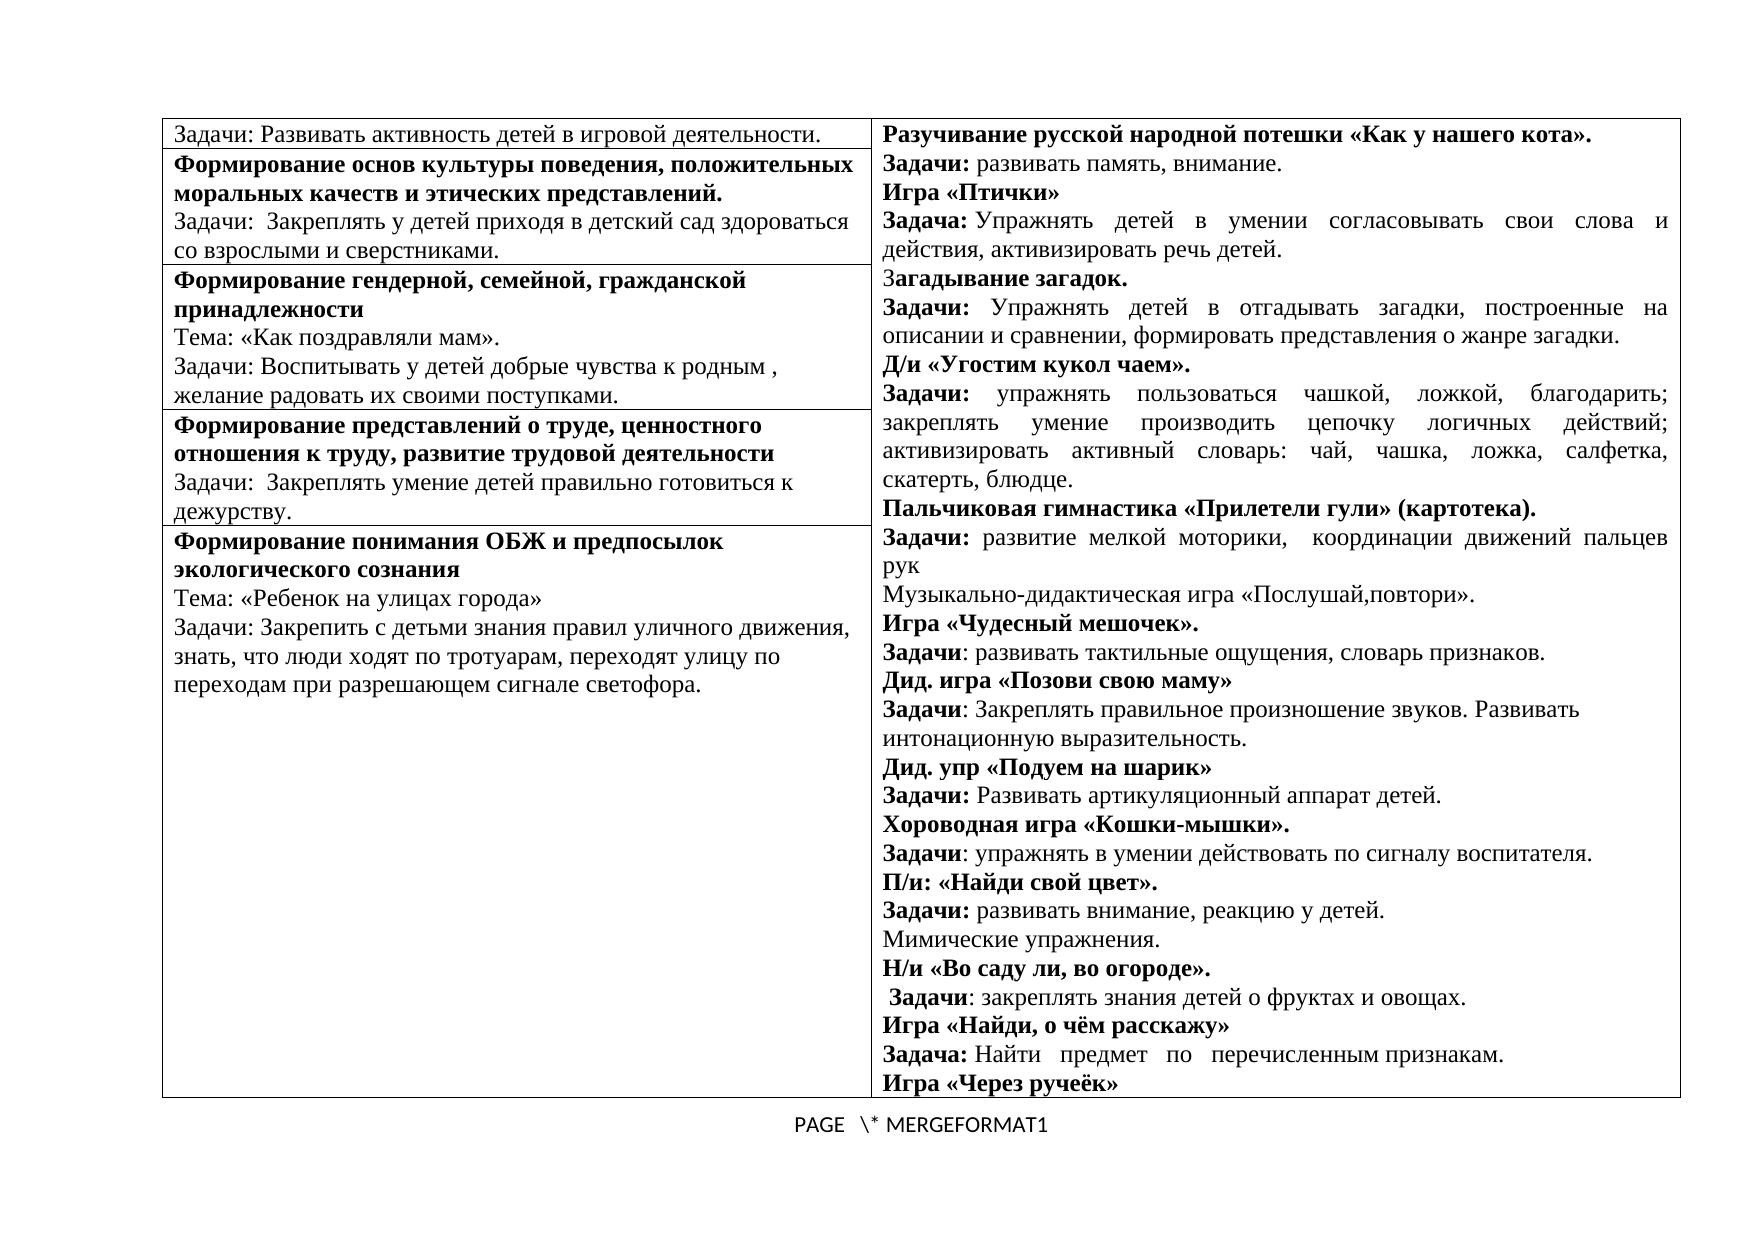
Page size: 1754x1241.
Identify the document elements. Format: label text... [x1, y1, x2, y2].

table_cell Формирование гендерной, семейной, гражданской принадлежности Тема: «Как поздравляли мам». Задачи: Воспитывать у детей добрые чувства к родным , желание радовать их своими поступками. [163, 265, 871, 409]
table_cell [163, 119, 871, 148]
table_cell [163, 526, 871, 1097]
table_cell Формирование основ культуры поведения, положительных моральных качеств и этических представлений. Задачи: Закреплять у детей приходя в детский сад здороваться со взрослыми и сверстниками. [163, 149, 871, 264]
table_cell Формирование представлений о труде, ценностного отношения к труду, развитие трудовой деятельности Задачи: Закреплять умение детей правильно готовиться к дежурству. [163, 410, 871, 525]
